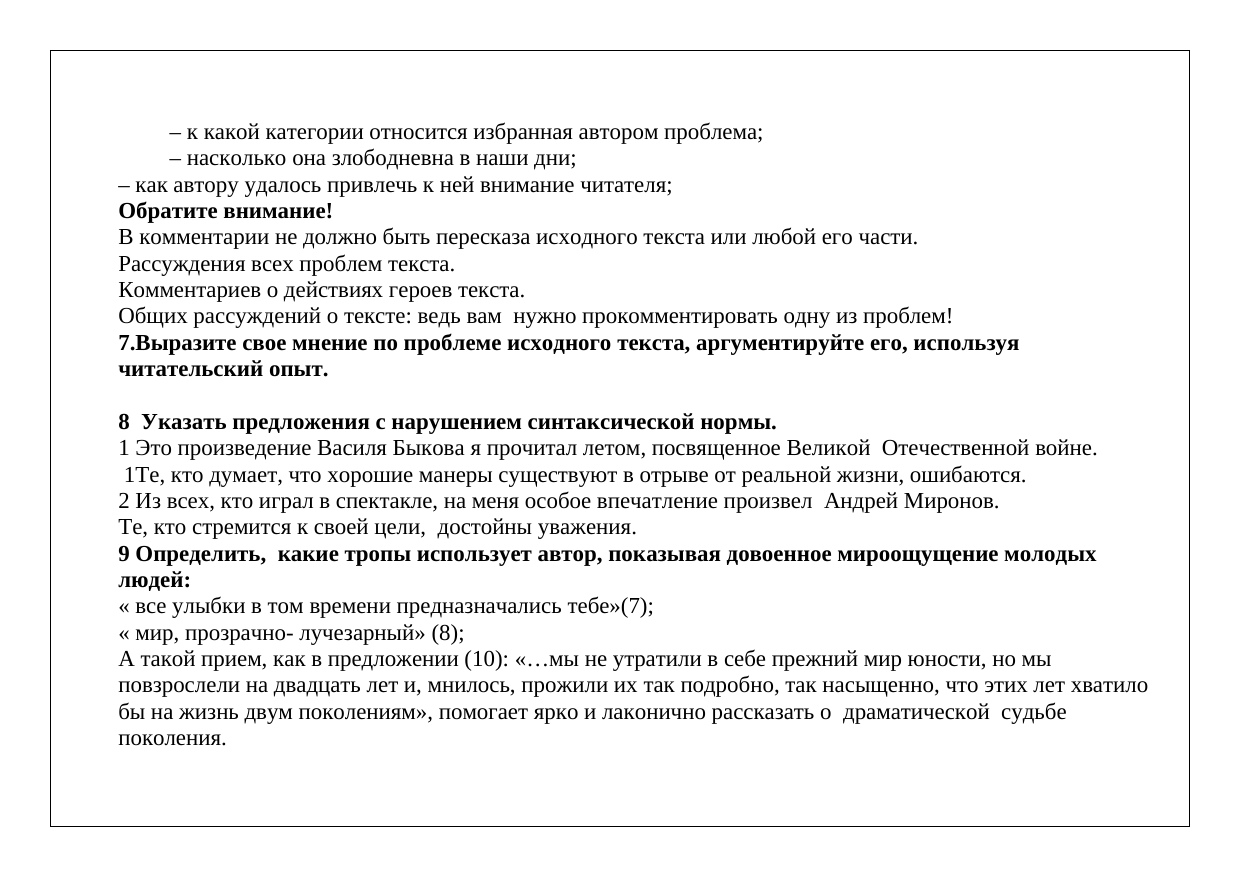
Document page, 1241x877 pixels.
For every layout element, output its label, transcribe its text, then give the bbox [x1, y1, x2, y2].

text « мир, прозрачно- лучезарный» (8); [118, 619, 1152, 645]
text 2 Из всех, кто играл в спектакле, на меня особое впечатление произвел Андрей Миронов. [118, 487, 1152, 513]
text « все улыбки в том времени предназначались тебе»(7); [118, 592, 1152, 619]
text 1Те, кто думает, что хорошие манеры существуют в отрыве от реальной жизни, ошибаются. [118, 461, 1152, 487]
text В комментарии не должно быть пересказа исходного текста или любой его части. [118, 223, 1152, 250]
text А такой прием, как в предложении (10): «…мы не утратили в себе прежний мир юности, но мы повзрослели на двадцать лет и, мнилось, прожили их так подробно, так насыщенно, что этих лет хватило бы на жизнь двум поколениям», помогает ярко и лаконично рассказать о драматической судьбе поколения. [118, 645, 1152, 751]
text 9 Определить, какие тропы использует автор, показывая довоенное мироощущение молодых людей: [118, 540, 1152, 592]
text 8 Указать предложения с нарушением синтаксической нормы. [118, 408, 1152, 434]
text Те, кто стремится к своей цели, достойны уважения. [118, 513, 1152, 540]
text Общих рассуждений о тексте: ведь вам нужно прокомментировать одну из проблем! [118, 302, 1152, 329]
text – насколько она злободневна в наши дни; [118, 144, 1152, 171]
text – как автору удалось привлечь к ней внимание читателя; [118, 171, 1152, 197]
text Обратите внимание! [118, 197, 1152, 223]
text Комментариев о действиях героев текста. [118, 276, 1152, 302]
text Рассуждения всех проблем текста. [118, 250, 1152, 276]
text 1 Это произведение Василя Быкова я прочитал летом, посвященное Великой Отечественной войне. [118, 434, 1152, 461]
text – к какой категории относится избранная автором проблема; [118, 118, 1152, 144]
text 7.Выразите свое мнение по проблеме исходного текста, аргументируйте его, используя читательский опыт. [118, 329, 1152, 382]
